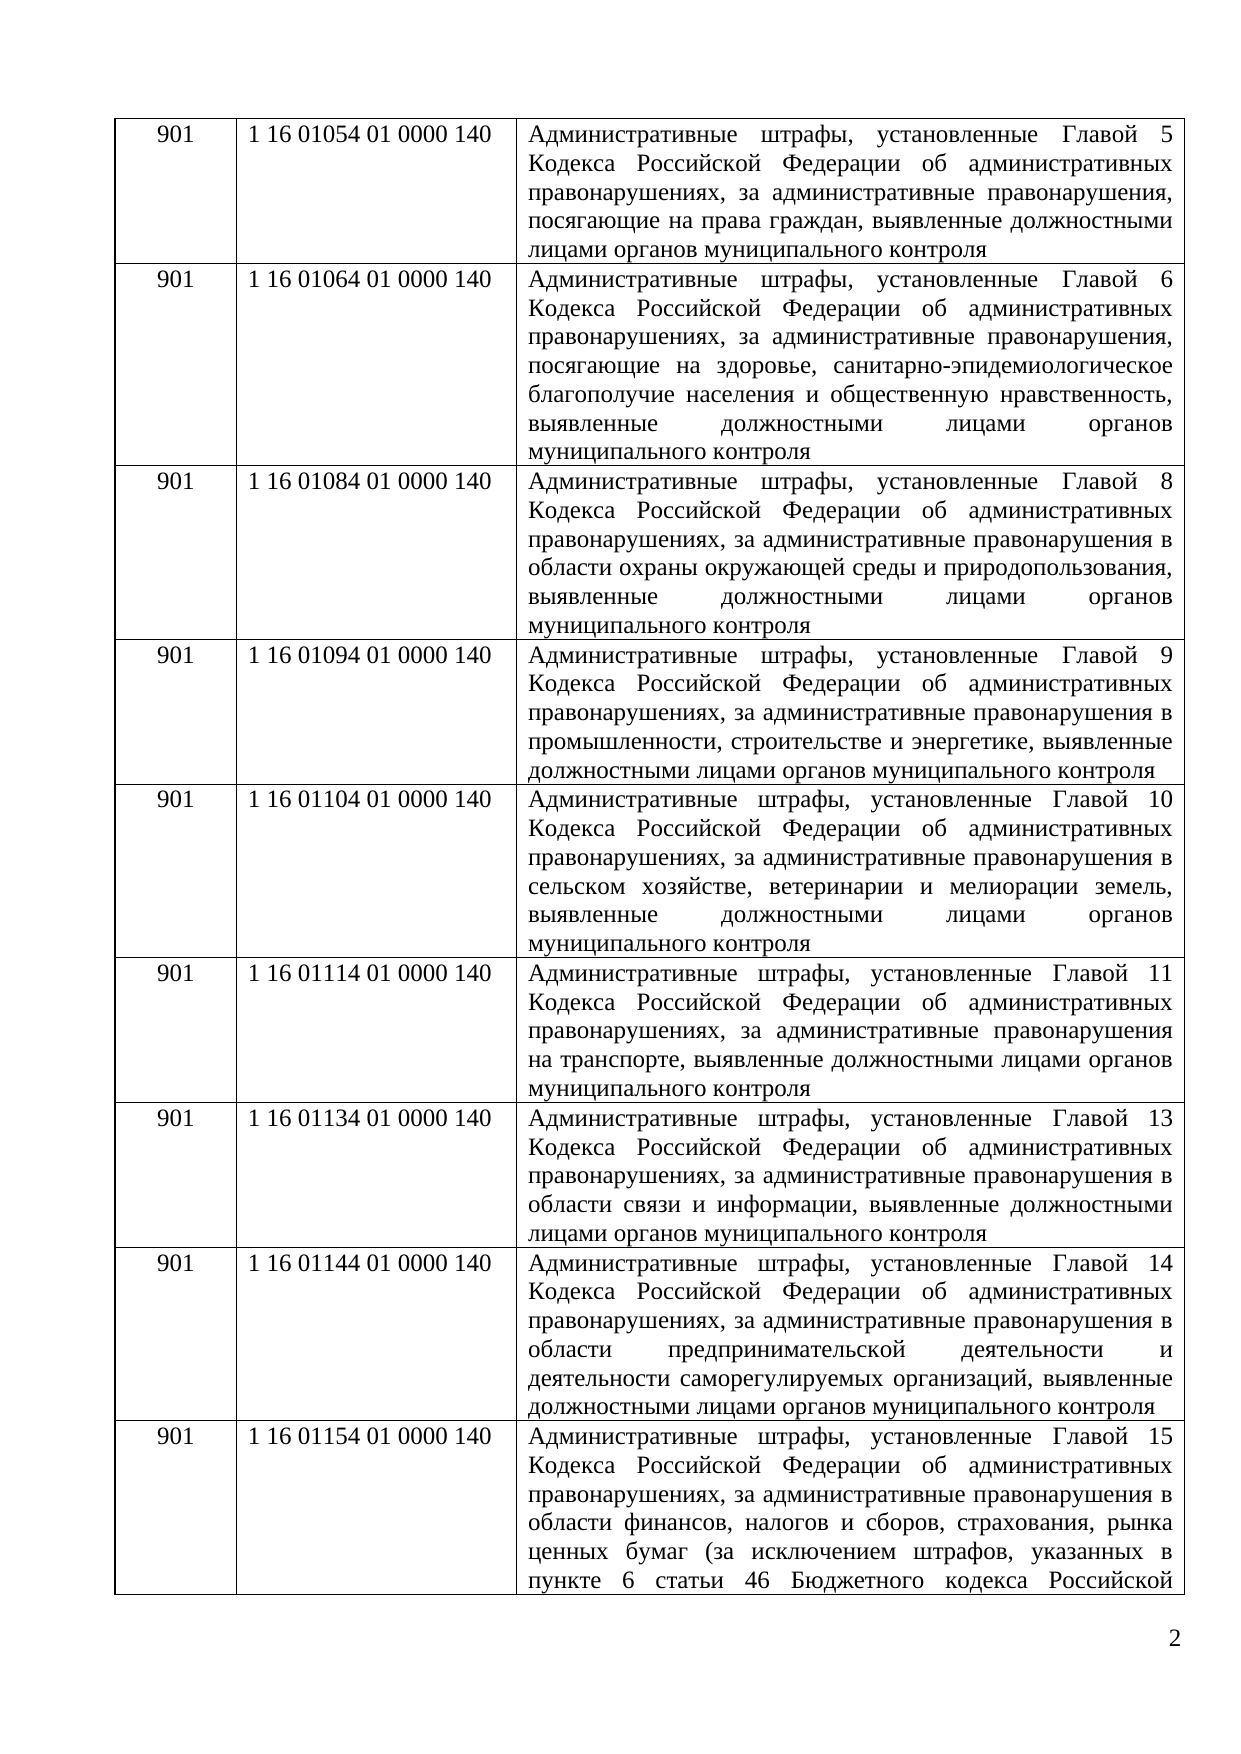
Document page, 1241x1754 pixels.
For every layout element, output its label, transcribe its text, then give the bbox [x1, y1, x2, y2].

table_cell Административные штрафы, установленные Главой 8 Кодекса Российской Федерации об административных правонарушениях, за административные правонарушения в области охраны окружающей среды и природопользования, выявленные должностными лицами органов муниципального контроля [517, 466, 1184, 639]
table_cell 1 16 01084 01 0000 140 [237, 466, 516, 639]
table_cell 901 [116, 1421, 236, 1594]
table_cell 901 [116, 958, 236, 1102]
table_cell Административные штрафы, установленные Главой 11 Кодекса Российской Федерации об административных правонарушениях, за административные правонарушения на транспорте, выявленные должностными лицами органов муниципального контроля [517, 958, 1184, 1102]
table_cell 901 [116, 640, 236, 783]
table_cell 1 16 01114 01 0000 140 [237, 958, 516, 1102]
table_cell 901 [116, 1103, 236, 1247]
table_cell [237, 1421, 516, 1594]
table_cell 901 [116, 1248, 236, 1420]
table_cell Административные штрафы, установленные Главой 14 Кодекса Российской Федерации об административных правонарушениях, за административные правонарушения в области предпринимательской деятельности и деятельности саморегулируемых организаций, выявленные должностными лицами органов муниципального контроля [517, 1248, 1184, 1420]
table_cell 901 [116, 264, 236, 465]
table_cell Административные штрафы, установленные Главой 9 Кодекса Российской Федерации об административных правонарушениях, за административные правонарушения в промышленности, строительстве и энергетике, выявленные должностными лицами органов муниципального контроля [517, 640, 1184, 783]
table_cell 1 16 01054 01 0000 140 [237, 119, 516, 263]
table_cell 901 [116, 785, 236, 957]
table_cell 1 16 01134 01 0000 140 [237, 1103, 516, 1247]
table_cell Административные штрафы, установленные Главой 5 Кодекса Российской Федерации об административных правонарушениях, за административные правонарушения, посягающие на права граждан, выявленные должностными лицами органов муниципального контроля [517, 119, 1184, 263]
table_cell 901 [116, 466, 236, 639]
table_cell 901 [116, 119, 236, 263]
table_cell Административные штрафы, установленные Главой 6 Кодекса Российской Федерации об административных правонарушениях, за административные правонарушения, посягающие на здоровье, санитарно-эпидемиологическое благополучие населения и общественную нравственность, выявленные должностными лицами органов муниципального контроля [517, 264, 1184, 465]
table_cell Административные штрафы, установленные Главой 13 Кодекса Российской Федерации об административных правонарушениях, за административные правонарушения в области связи и информации, выявленные должностными лицами органов муниципального контроля [517, 1103, 1184, 1247]
table_cell Административные штрафы, установленные Главой 10 Кодекса Российской Федерации об административных правонарушениях, за административные правонарушения в сельском хозяйстве, ветеринарии и мелиорации земель, выявленные должностными лицами органов муниципального контроля [517, 785, 1184, 957]
table_cell 1 16 01064 01 0000 140 [237, 264, 516, 465]
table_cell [517, 1421, 1184, 1594]
table_cell 1 16 01094 01 0000 140 [237, 640, 516, 783]
table_cell 1 16 01104 01 0000 140 [237, 785, 516, 957]
table_cell 1 16 01144 01 0000 140 [237, 1248, 516, 1420]
